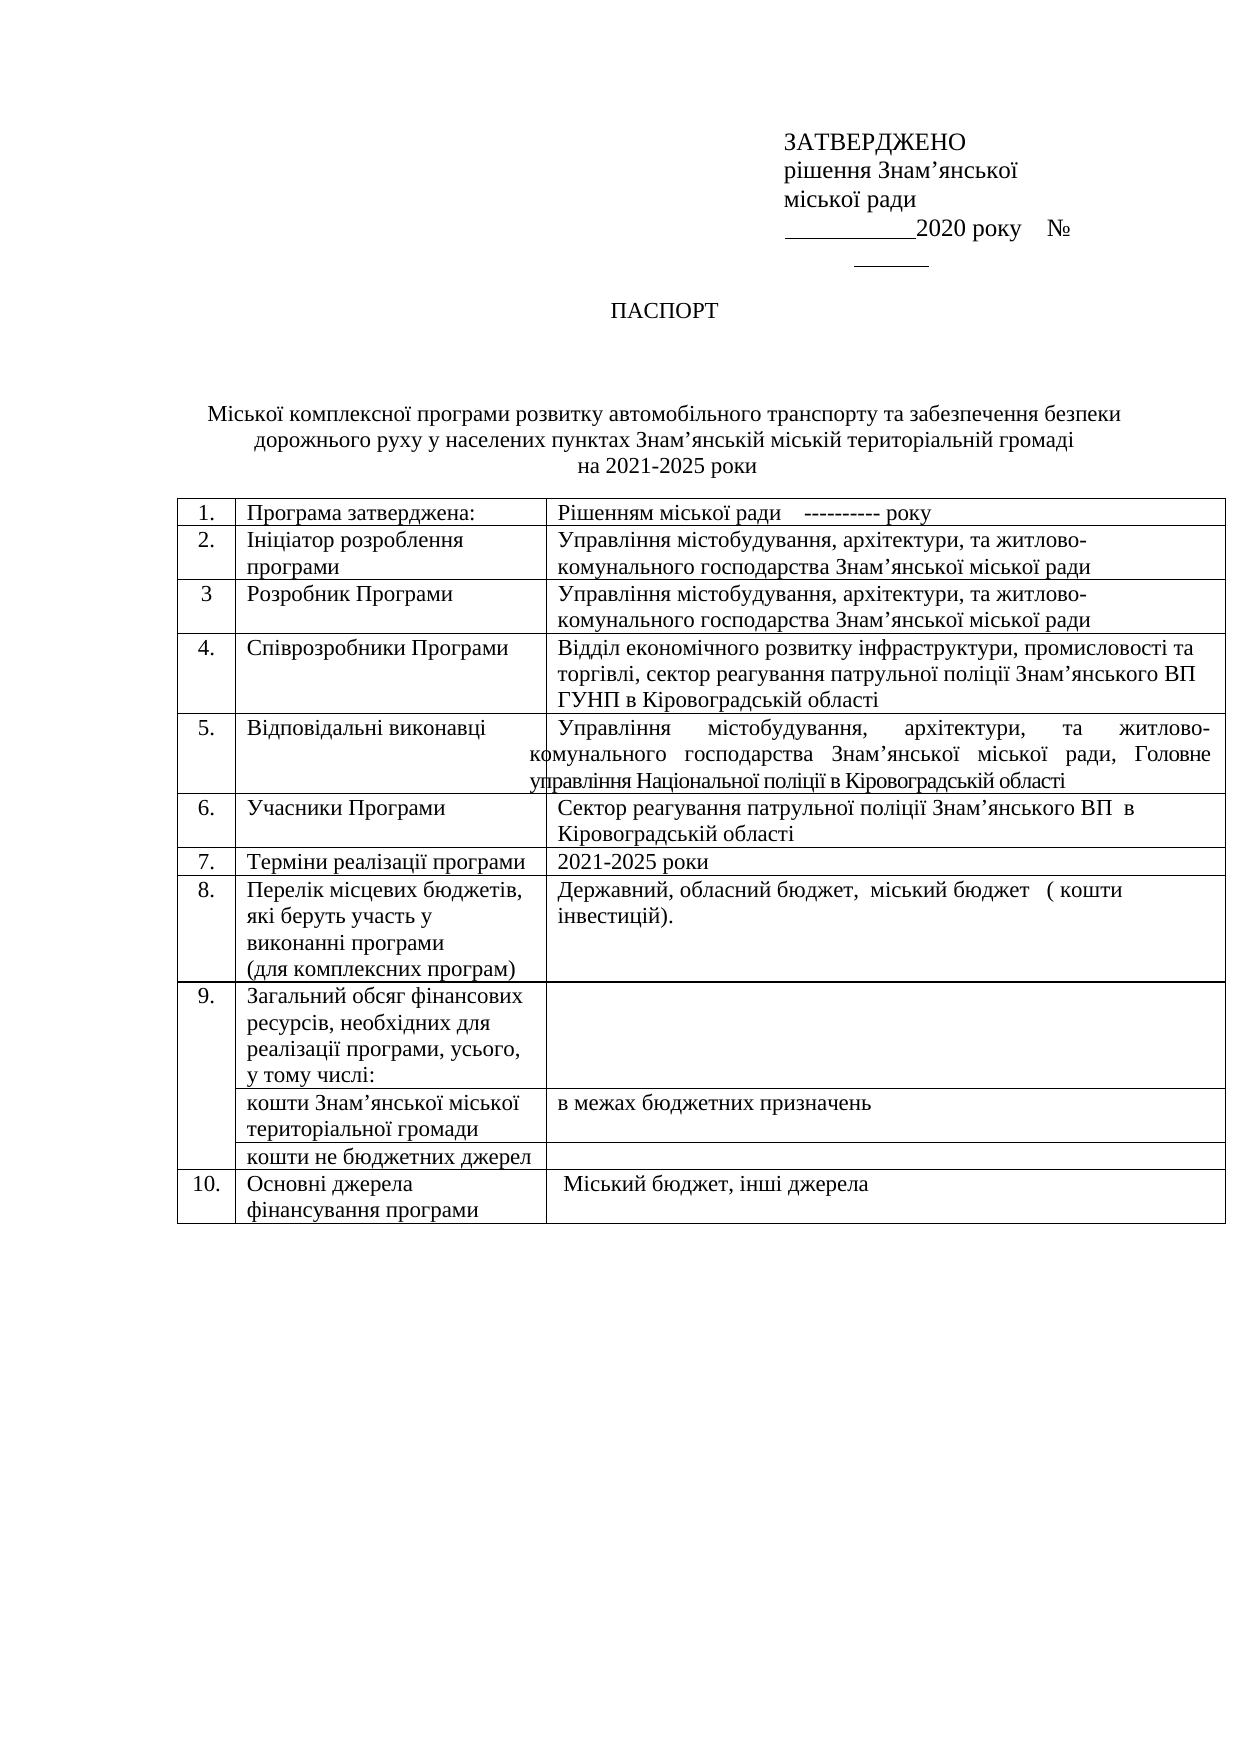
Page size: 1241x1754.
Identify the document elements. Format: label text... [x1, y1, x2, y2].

text ЗАТВЕРДЖЕНО [177, 127, 1152, 155]
table_cell Розробник Програми [236, 580, 546, 633]
text ПАСПОРТ [177, 298, 1152, 324]
text 2020 року № [177, 213, 1152, 242]
table_cell 2021-2025 роки [547, 848, 1225, 875]
table_cell в межах бюджетних призначень [547, 1089, 1225, 1142]
table_cell [547, 1143, 1225, 1169]
table_cell Відповідальні виконавці [236, 714, 546, 793]
table_cell 8. [178, 876, 235, 981]
table_cell Перелік місцевих бюджетів, які беруть участь у виконанні програми (для комплексних програм) [236, 876, 546, 981]
table_cell Основні джерела фінансування програми [236, 1170, 546, 1223]
table_cell 3 [178, 580, 235, 633]
table_header Рішенням міської ради ---------- року [547, 499, 1225, 525]
table_cell Терміни реалізації програми [236, 848, 546, 875]
table_cell Державний, обласний бюджет, міський бюджет ( кошти інвестицій). [547, 876, 1225, 981]
table_cell 4. [178, 634, 235, 713]
subtitle рішення Знам’янської [177, 155, 1152, 184]
table_cell Загальний обсяг фінансових ресурсів, необхідних для реалізації програми, усього, у тому числі: [236, 983, 546, 1088]
table_cell 10. [178, 1170, 235, 1223]
table_cell Ініціатор розроблення програми [236, 526, 546, 579]
text міської ради [177, 184, 1152, 213]
table_cell Управління містобудування, архітектури, та житлово-комунального господарства Знам’янської міської ради [547, 526, 1225, 579]
table_cell Сектор реагування патрульної поліції Знам’янського ВП в Кіровоградській області [547, 794, 1225, 847]
text Міської комплексної програми розвитку автомобільного транспорту та забезпечення безпеки дорожнього руху у населених пунктах Знам’янській міській територіальній громаді [177, 400, 1152, 452]
table_cell [547, 983, 1225, 1088]
table_cell Управління містобудування, архітектури, та житлово-комунального господарства Знам’янської міської ради [547, 580, 1225, 633]
table_cell Управління містобудування, архітектури, та житлово-комунального господарства Знам’янської міської ради, Головне управління Національної поліції в Кіровоградській області [547, 714, 1225, 793]
table_cell 7. [178, 848, 235, 875]
table_cell 6. [178, 794, 235, 847]
table_cell Відділ економічного розвитку інфраструктури, промисловості та торгівлі, сектор реагування патрульної поліції Знам’янського ВП ГУНП в Кіровоградській області [547, 634, 1225, 713]
table_cell Міський бюджет, інші джерела [547, 1170, 1225, 1223]
table_header Програма затверджена: [236, 499, 546, 525]
table_cell Учасники Програми [236, 794, 546, 847]
table_cell кошти не бюджетних джерел [236, 1143, 546, 1169]
table_cell 9. [178, 983, 235, 1169]
table_cell кошти Знам’янської міської територіальної громади [236, 1089, 546, 1142]
table_cell Співрозробники Програми [236, 634, 546, 713]
table_header 1. [178, 499, 235, 525]
table_cell 2. [178, 526, 235, 579]
text на 2021-2025 роки [177, 452, 1152, 479]
table_cell 5. [178, 714, 235, 793]
